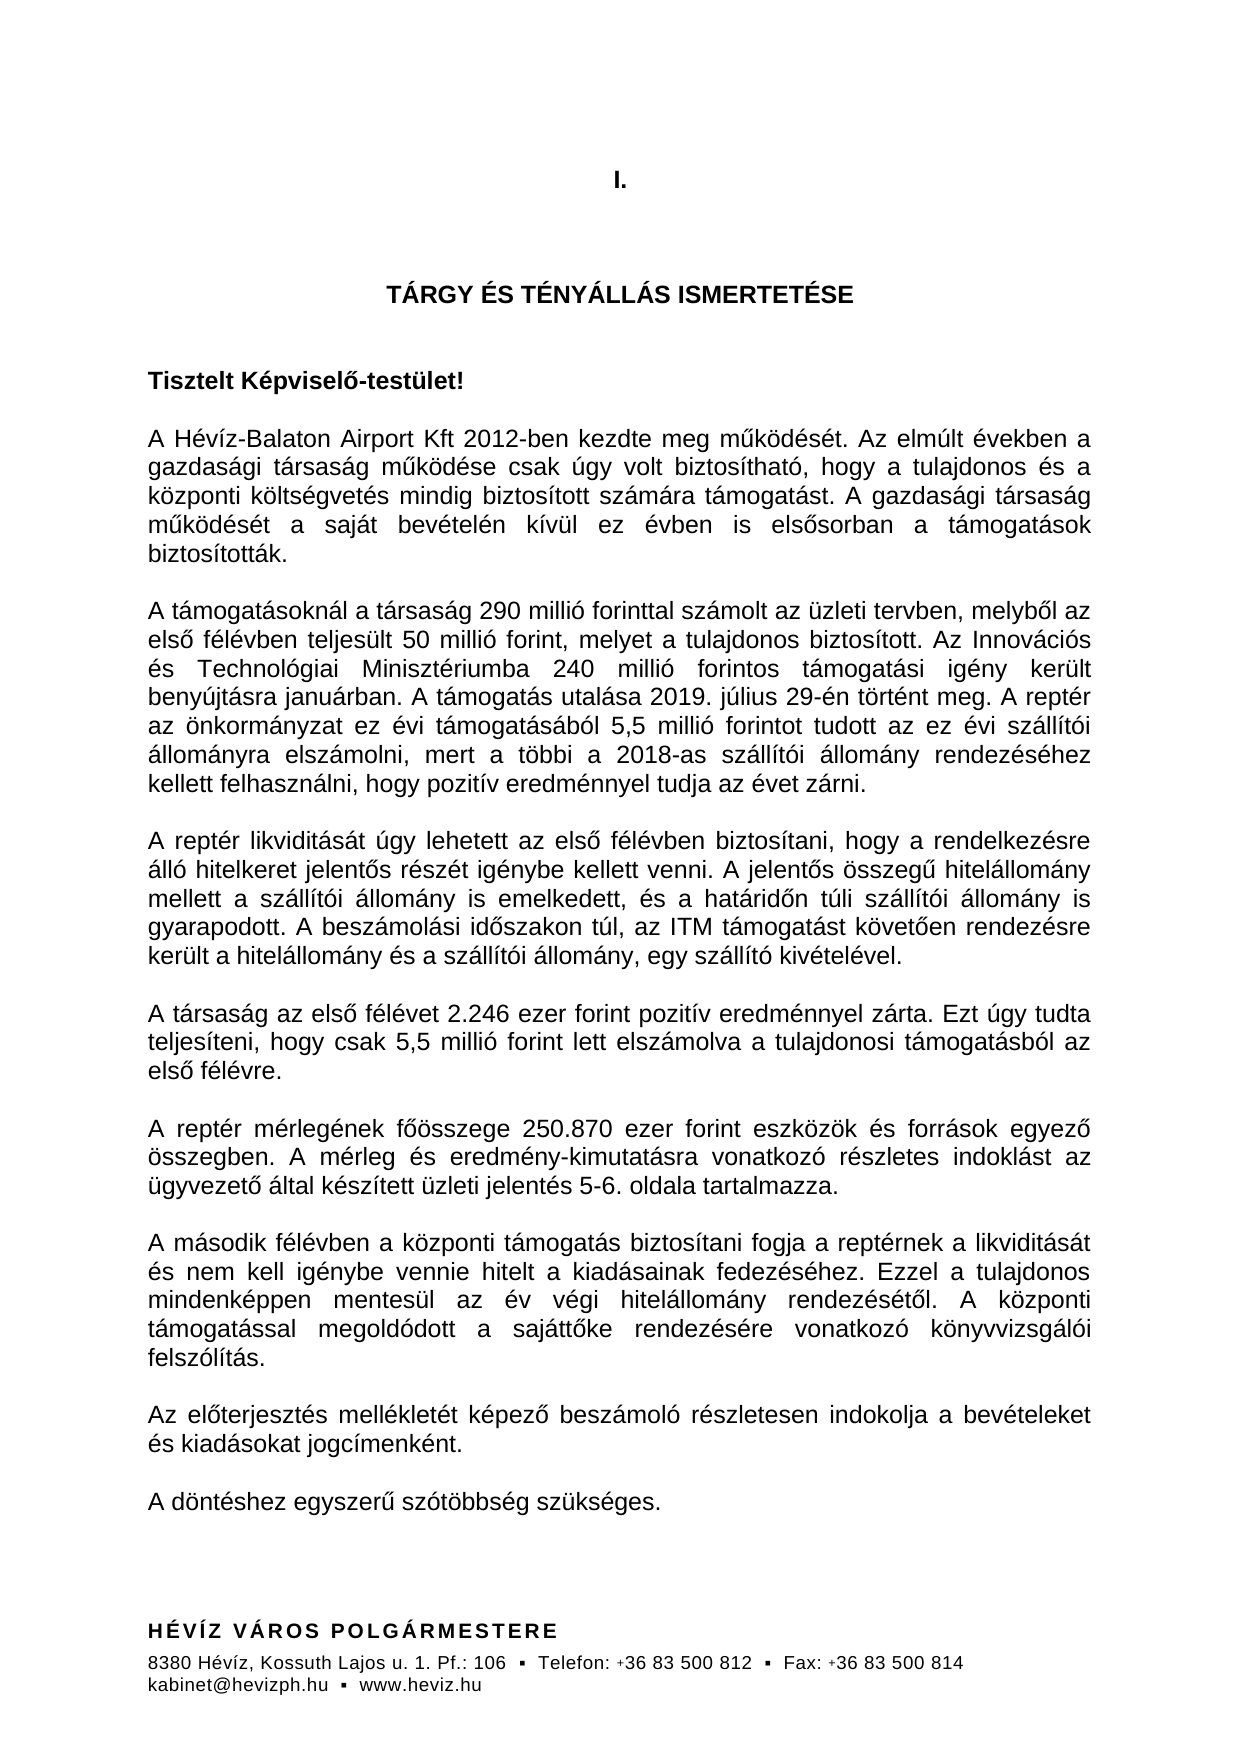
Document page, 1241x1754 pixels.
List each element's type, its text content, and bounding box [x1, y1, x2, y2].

text A reptér likviditását úgy lehetett az első félévben biztosítani, hogy a rendelkezésre álló hitelkeret jelentős részét igénybe kellett venni. A jelentős összegű hitelállomány mellett a szállítói állomány is emelkedett, és a határidőn túli szállítói állomány is gyarapodott. A beszámolási időszakon túl, az ITM támogatást követően rendezésre került a hitelállomány és a szállítói állomány, egy szállító kivételével. [148, 826, 1093, 970]
text A döntéshez egyszerű szótöbbség szükséges. [148, 1487, 1093, 1515]
text A reptér mérlegének főösszege 250.870 ezer forint eszközök és források egyező összegben. A mérleg és eredmény-kimutatásra vonatkozó részletes indoklást az ügyvezető által készített üzleti jelentés 5-6. oldala tartalmazza. [148, 1113, 1093, 1200]
text I. [148, 165, 1093, 193]
text A Hévíz-Balaton Airport Kft 2012-ben kezdte meg működését. Az elmúlt években a gazdasági társaság működése csak úgy volt biztosítható, hogy a tulajdonos és a központi költségvetés mindig biztosított számára támogatást. A gazdasági társaság működését a saját bevételén kívül ez évben is elsősorban a támogatások biztosították. [148, 423, 1093, 567]
text TÁRGY ÉS TÉNYÁLLÁS ISMERTETÉSE [148, 280, 1093, 308]
text A társaság az első félévet 2.246 ezer forint pozitív eredménnyel zárta. Ezt úgy tudta teljesíteni, hogy csak 5,5 millió forint lett elszámolva a tulajdonosi támogatásból az első félévre. [148, 998, 1093, 1085]
text A támogatásoknál a társaság 290 millió forinttal számolt az üzleti tervben, melyből az első félévben teljesült 50 millió forint, melyet a tulajdonos biztosított. Az Innovációs és Technológiai Minisztériumba 240 millió forintos támogatási igény került benyújtásra januárban. A támogatás utalása 2019. július 29-én történt meg. A reptér az önkormányzat ez évi támogatásából 5,5 millió forintot tudott az ez évi szállítói állományra elszámolni, mert a többi a 2018-as szállítói állomány rendezéséhez kellett felhasználni, hogy pozitív eredménnyel tudja az évet zárni. [148, 596, 1093, 797]
text Tisztelt Képviselő-testület! [148, 366, 1093, 395]
text A második félévben a központi támogatás biztosítani fogja a reptérnek a likviditását és nem kell igénybe vennie hitelt a kiadásainak fedezéséhez. Ezzel a tulajdonos mindenképpen mentesül az év végi hitelállomány rendezésétől. A központi támogatással megoldódott a sajáttőke rendezésére vonatkozó könyvvizsgálói felszólítás. [148, 1228, 1093, 1372]
text Az előterjesztés mellékletét képező beszámoló részletesen indokolja a bevételeket és kiadásokat jogcímenként. [148, 1400, 1093, 1458]
